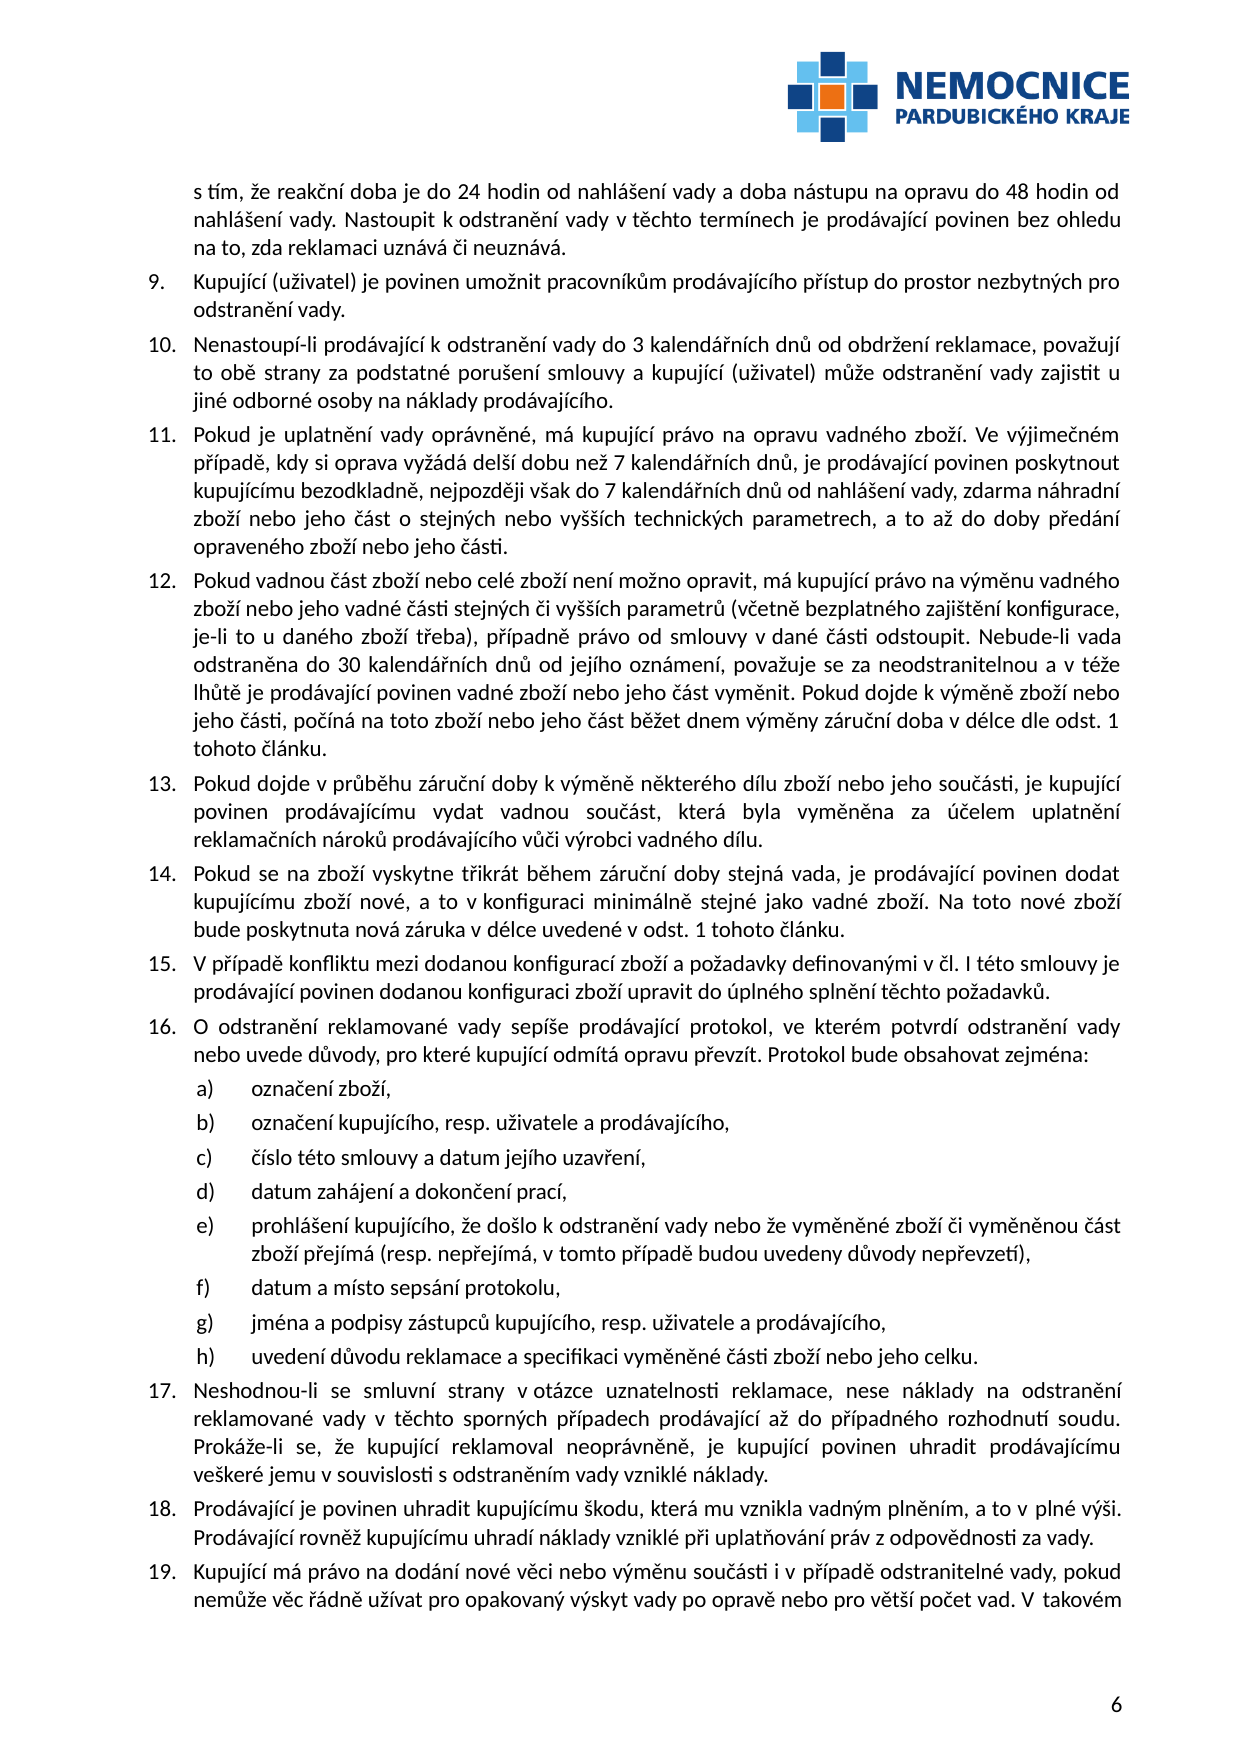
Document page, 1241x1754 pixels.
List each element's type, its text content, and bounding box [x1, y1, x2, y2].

list Nenastoupí-li prodávající k odstranění vady do 3 kalendářních dnů od obdržení reklamace, považují to obě strany za podstatné porušení smlouvy a kupující (uživatel) může odstranění vady zajistit u jiné odborné osoby na náklady prodávajícího. [148, 330, 1122, 414]
list Pokud je uplatnění vady oprávněné, má kupující právo na opravu vadného zboží. Ve výjimečném případě, kdy si oprava vyžádá delší dobu než 7 kalendářních dnů, je prodávající povinen poskytnout kupujícímu bezodkladně, nejpozději však do 7 kalendářních dnů od nahlášení vady, zdarma náhradní zboží nebo jeho část o stejných nebo vyšších technických parametrech, a to až do doby předání opraveného zboží nebo jeho části. [148, 420, 1122, 560]
list datum zahájení a dokončení prací, [196, 1177, 1122, 1205]
list Pokud se na zboží vyskytne třikrát během záruční doby stejná vada, je prodávající povinen dodat kupujícímu zboží nové, a to v konfiguraci minimálně stejné jako vadné zboží. Na toto nové zboží bude poskytnuta nová záruka v délce uvedené v odst. 1 tohoto článku. [148, 859, 1122, 943]
list Kupující (uživatel) je povinen umožnit pracovníkům prodávajícího přístup do prostor nezbytných pro odstranění vady. [148, 267, 1122, 323]
list jména a podpisy zástupců kupujícího, resp. uživatele a prodávajícího, [196, 1308, 1122, 1336]
list označení kupujícího, resp. uživatele a prodávajícího, [196, 1108, 1122, 1136]
list uvedení důvodu reklamace a specifikaci vyměněné části zboží nebo jeho celku. [196, 1342, 1122, 1370]
list označení zboží, [196, 1074, 1122, 1102]
list Pokud dojde v průběhu záruční doby k výměně některého dílu zboží nebo jeho součásti, je kupující povinen prodávajícímu vydat vadnou součást, která byla vyměněna za účelem uplatnění reklamačních nároků prodávajícího vůči výrobci vadného dílu. [148, 769, 1122, 853]
list Prodávající je povinen uhradit kupujícímu škodu, která mu vznikla vadným plněním, a to v plné výši. Prodávající rovněž kupujícímu uhradí náklady vzniklé při uplatňování práv z odpovědnosti za vady. [148, 1494, 1122, 1551]
list V případě konfliktu mezi dodanou konfigurací zboží a požadavky definovanými v čl. I této smlouvy je prodávající povinen dodanou konfiguraci zboží upravit do úplného splnění těchto požadavků. [148, 949, 1122, 1006]
list prohlášení kupujícího, že došlo k odstranění vady nebo že vyměněné zboží či vyměněnou část zboží přejímá (resp. nepřejímá, v tomto případě budou uvedeny důvody nepřevzetí), [196, 1211, 1122, 1267]
list Neshodnou-li se smluvní strany v otázce uznatelnosti reklamace, nese náklady na odstranění reklamované vady v těchto sporných případech prodávající až do případného rozhodnutí soudu. Prokáže-li se, že kupující reklamoval neoprávněně, je kupující povinen uhradit prodávajícímu veškeré jemu v souvislosti s odstraněním vady vzniklé náklady. [148, 1376, 1122, 1488]
picture [786, 50, 1130, 143]
list datum a místo sepsání protokolu, [196, 1273, 1122, 1301]
list O odstranění reklamované vady sepíše prodávající protokol, ve kterém potvrdí odstranění vady nebo uvede důvody, pro které kupující odmítá opravu převzít. Protokol bude obsahovat zejména: [148, 1012, 1122, 1068]
list číslo této smlouvy a datum jejího uzavření, [196, 1143, 1122, 1171]
list Pokud vadnou část zboží nebo celé zboží není možno opravit, má kupující právo na výměnu vadného zboží nebo jeho vadné části stejných či vyšších parametrů (včetně bezplatného zajištění konfigurace, je-li to u daného zboží třeba), případně právo od smlouvy v dané části odstoupit. Nebude-li vada odstraněna do 30 kalendářních dnů od jejího oznámení, považuje se za neodstranitelnou a v téže lhůtě je prodávající povinen vadné zboží nebo jeho část vyměnit. Pokud dojde k výměně zboží nebo jeho části, počíná na toto zboží nebo jeho část běžet dnem výměny záruční doba v délce dle odst. 1 tohoto článku. [148, 566, 1122, 763]
